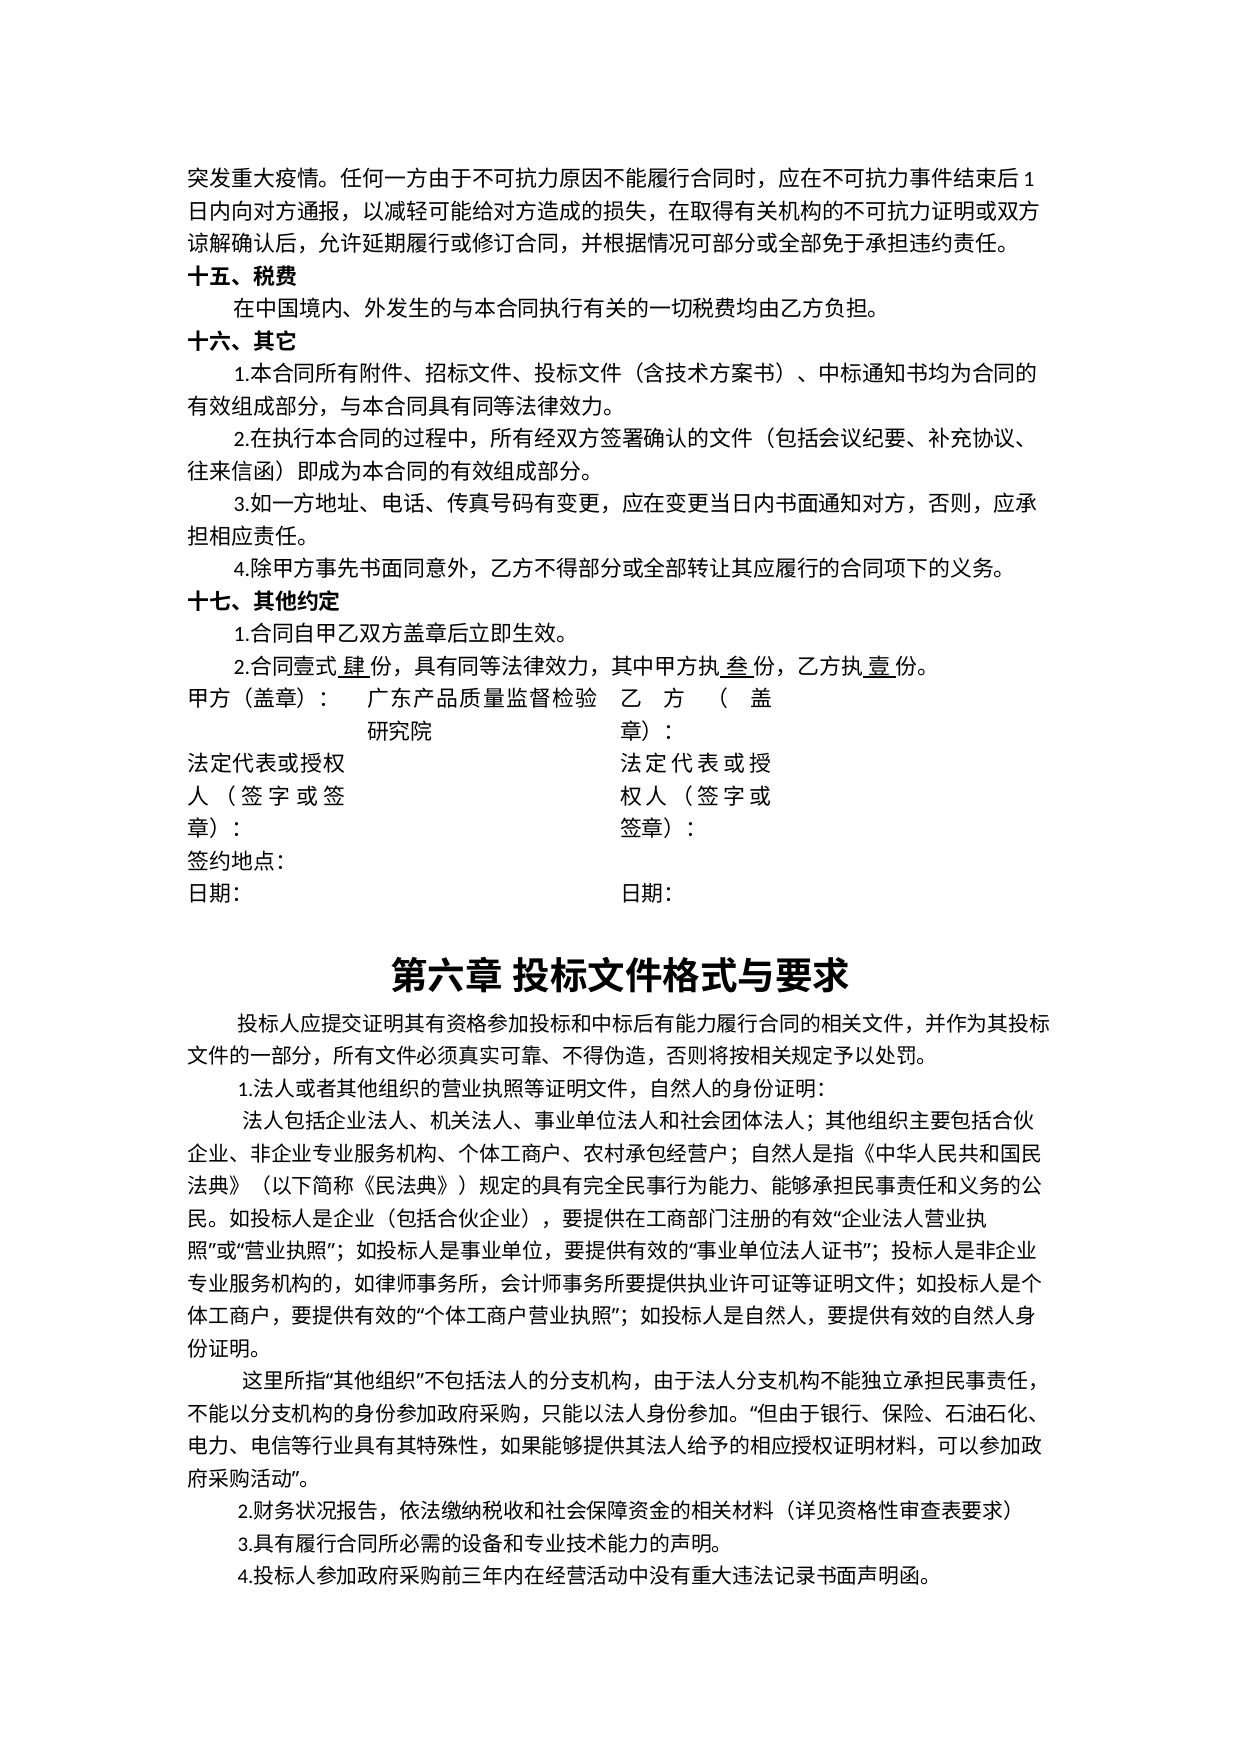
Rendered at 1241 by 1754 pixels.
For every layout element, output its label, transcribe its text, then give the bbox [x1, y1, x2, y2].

text 3.具有履行合同所必需的设备和专业技术能力的声明。 [187, 1527, 1053, 1559]
text 2.在执行本合同的过程中，所有经双方签署确认的文件（包括会议纪要、补充协议、往来信函）即成为本合同的有效组成部分。 [187, 422, 1053, 487]
text 3.如一方地址、电话、传真号码有变更，应在变更当日内书面通知对方，否则，应承担相应责任。 [187, 487, 1053, 552]
text 投标人应提交证明其有资格参加投标和中标后有能力履行合同的相关文件，并作为其投标文件的一部分，所有文件必须真实可靠、不得伪造，否则将按相关规定予以处罚。 [187, 1007, 1053, 1072]
text 4.除甲方事先书面同意外，乙方不得部分或全部转让其应履行的合同项下的义务。 [187, 552, 1053, 584]
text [187, 162, 1053, 259]
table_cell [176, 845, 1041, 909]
text 2.财务状况报告，依法缴纳税收和社会保障资金的相关材料（详见资格性审查表要求） [187, 1494, 1053, 1527]
text 第六章 投标文件格式与要求 [187, 942, 1053, 1007]
text 2.合同壹式 肆 份，具有同等法律效力，其中甲方执 叁 份，乙方执 壹 份。 [187, 649, 1053, 682]
text 1.法人或者其他组织的营业执照等证明文件，自然人的身份证明： [187, 1072, 1053, 1104]
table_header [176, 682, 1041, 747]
text 十七、其他约定 [187, 584, 1053, 617]
text 1.本合同所有附件、招标文件、投标文件（含技术方案书）、中标通知书均为合同的有效组成部分，与本合同具有同等法律效力。 [187, 357, 1053, 422]
text 十五、税费 [187, 259, 1053, 292]
text 法人包括企业法人、机关法人、事业单位法人和社会团体法人；其他组织主要包括合伙企业、非企业专业服务机构、个体工商户、农村承包经营户；自然人是指《中华人民共和国民法典》（以下简称《民法典》）规定的具有完全民事行为能力、能够承担民事责任和义务的公民。如投标人是企业（包括合伙企业），要提供在工商部门注册的有效“企业法人营业执照”或“营业执照”；如投标人是事业单位，要提供有效的“事业单位法人证书”；投标人是非企业专业服务机构的，如律师事务所，会计师事务所要提供执业许可证等证明文件；如投标人是个体工商户，要提供有效的“个体工商户营业执照”；如投标人是自然人，要提供有效的自然人身份证明。 [187, 1104, 1053, 1364]
text 在中国境内、外发生的与本合同执行有关的一切税费均由乙方负担。 [187, 292, 1053, 324]
text 十六、其它 [187, 324, 1053, 357]
text 1.合同自甲乙双方盖章后立即生效。 [187, 617, 1053, 649]
text 这里所指“其他组织”不包括法人的分支机构，由于法人分支机构不能独立承担民事责任，不能以分支机构的身份参加政府采购，只能以法人身份参加。“但由于银行、保险、石油石化、电力、电信等行业具有其特殊性，如果能够提供其法人给予的相应授权证明材料，可以参加政府采购活动”。 [187, 1364, 1053, 1494]
text 4.投标人参加政府采购前三年内在经营活动中没有重大违法记录书面声明函。 [187, 1559, 1053, 1592]
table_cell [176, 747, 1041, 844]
